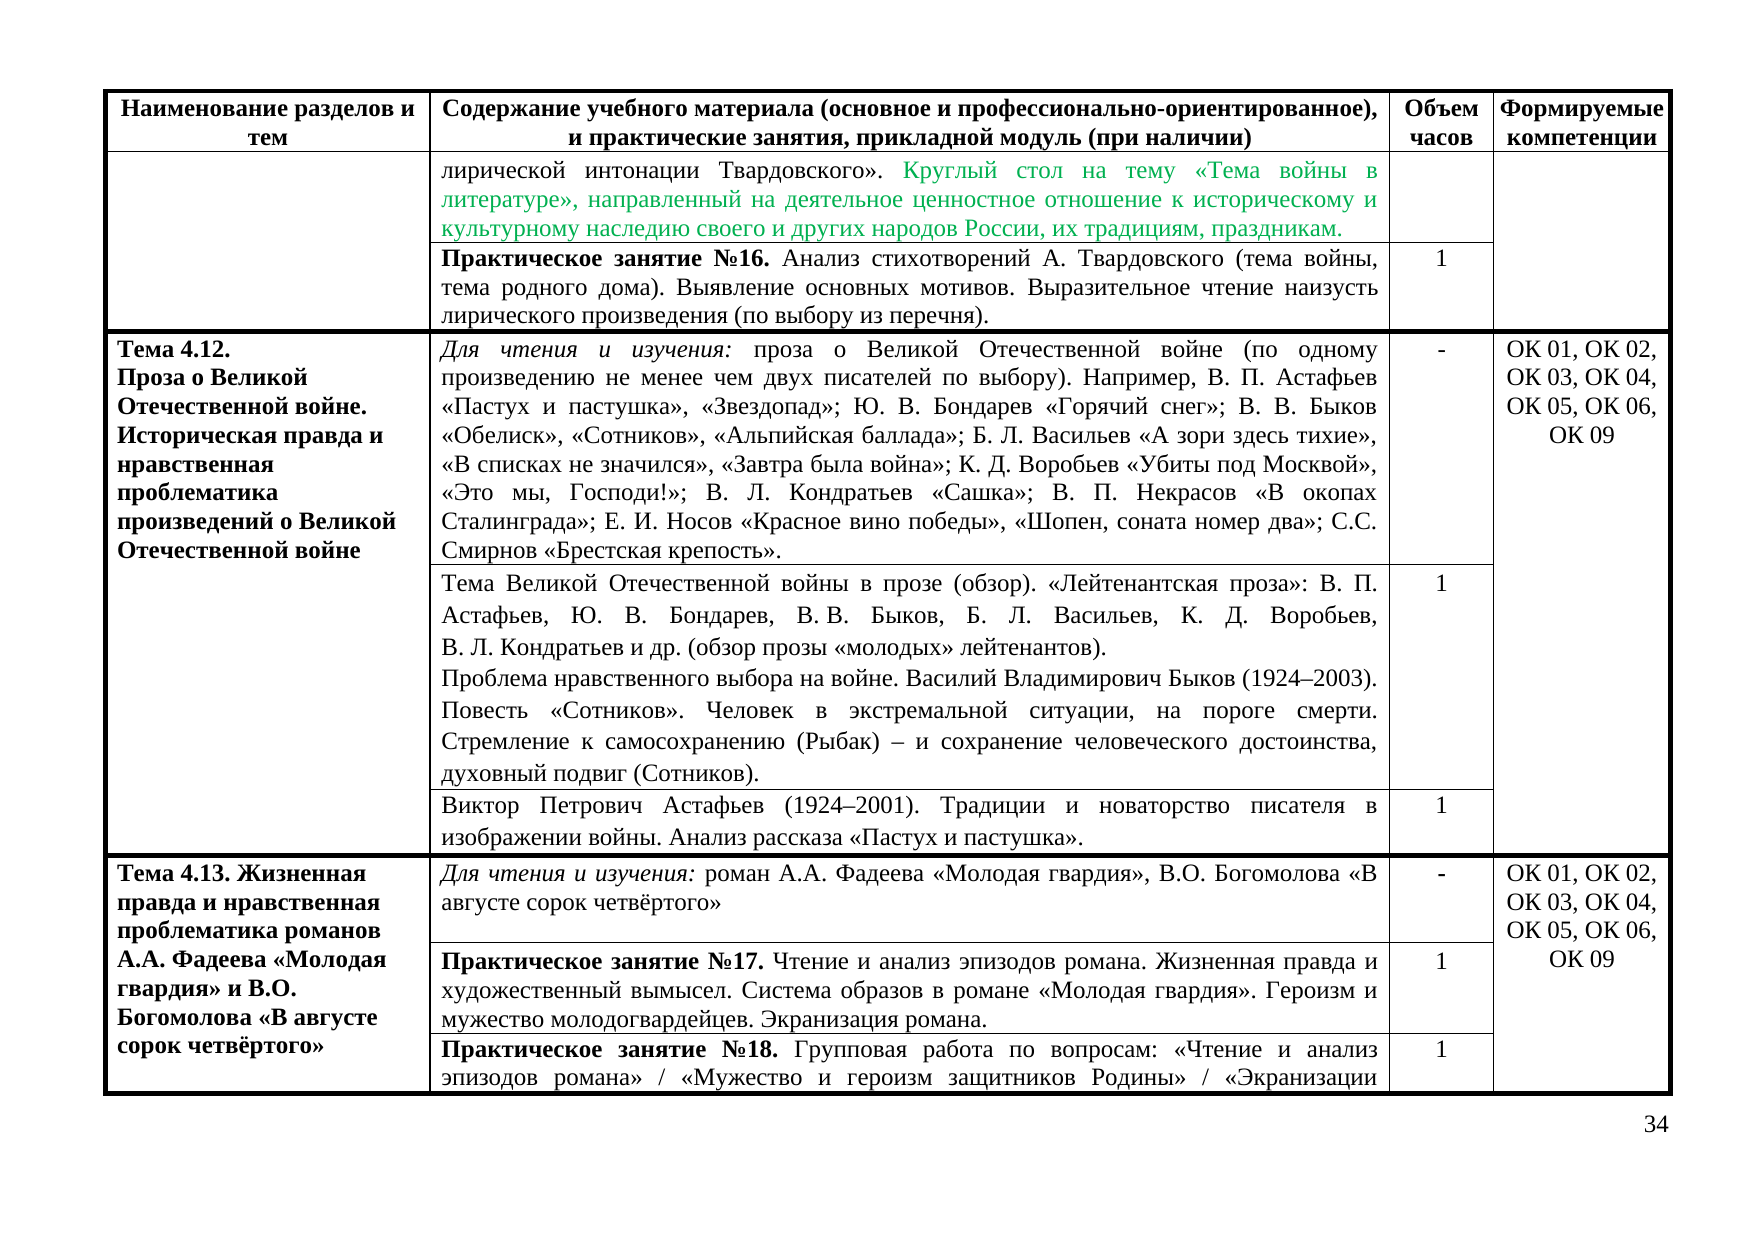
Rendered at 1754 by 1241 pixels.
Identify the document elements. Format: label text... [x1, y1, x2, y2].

table_cell Практическое занятие №16. Анализ стихотворений А. Твардовского (тема войны, тема родного дома). Выявление основных мотивов. Выразительное чтение наизусть лирического произведения (по выбору из перечня). [431, 243, 1389, 329]
table_header Формируемые компетенции [1494, 93, 1668, 151]
table_cell Для чтения и изучения: проза о Великой Отечественной войне (по одному произведению не менее чем двух писателей по выбору). Например, В. П. Астафьев «Пастух и пастушка», «Звездопад»; Ю. В. Бондарев «Горячий снег»; В. В. Быков «Обелиск», «Сотников», «Альпийская баллада»; Б. Л. Васильев «А зори здесь тихие», «В списках не значился», «Завтра была война»; К. Д. Воробьев «Убиты под Москвой», «Это мы, Господи!»; В. Л. Кондратьев «Сашка»; В. П. Некрасов «В окопах Сталинграда»; Е. И. Носов «Красное вино победы», «Шопен, соната номер два»; С.С. Смирнов «Брестская крепость». [431, 334, 1389, 564]
table_cell ОК 01, ОК 02, ОК 03, ОК 04, ОК 05, ОК 06, ОК 09 [1494, 334, 1668, 853]
table_cell Тема 4.13. Жизненная правда и нравственная проблематика романов А.А. Фадеева «Молодая гвардия» и В.О. Богомолова «В августе сорок четвёртого» [108, 858, 429, 1091]
table_cell ОК 01, ОК 02, ОК 03, ОК 04, ОК 05, ОК 06, ОК 09 [1494, 858, 1668, 1091]
table_cell 1 [1390, 1034, 1493, 1091]
table_header Содержание учебного материала (основное и профессионально-ориентированное), и практические занятия, прикладной модуль (при наличии) [431, 93, 1389, 151]
table_cell 1 [1390, 565, 1493, 789]
table_header Объем часов [1390, 93, 1493, 151]
table_header Наименование разделов и тем [108, 93, 429, 151]
table_cell - [1390, 334, 1493, 564]
table_cell 1 [1390, 152, 1493, 242]
table_cell 1 [1390, 243, 1493, 329]
table_cell 1 [1390, 943, 1493, 1033]
table_cell Тема Великой Отечественной войны в прозе (обзор). «Лейтенантская проза»: В. П. Астафьев, Ю. В. Бондарев, В. В. Быков, Б. Л. Васильев, К. Д. Воробьев, В. Л. Кондратьев и др. (обзор прозы «молодых» лейтенантов). Проблема нравственного выбора на войне. Василий Владимирович Быков (1924–2003). Повесть «Сотников». Человек в экстремальной ситуации, на пороге смерти. Стремление к самосохранению (Рыбак) – и сохранение человеческого достоинства, духовный подвиг (Сотников). [431, 565, 1389, 789]
table_cell 1 [1390, 790, 1493, 853]
table_cell Тема 4.12. Проза о Великой Отечественной войне. Историческая правда и нравственная проблематика произведений о Великой Отечественной войне [108, 334, 429, 853]
table_cell - [1390, 858, 1493, 942]
table_cell Для чтения и изучения: роман А.А. Фадеева «Молодая гвардия», В.О. Богомолова «В августе сорок четвёртого» [431, 858, 1389, 942]
table_cell Практическое занятие №17. Чтение и анализ эпизодов романа. Жизненная правда и художественный вымысел. Система образов в романе «Молодая гвардия». Героизм и мужество молодогвардейцев. Экранизация романа. [431, 943, 1389, 1033]
table_cell Виктор Петрович Астафьев (1924–2001). Традиции и новаторство писателя в изображении войны. Анализ рассказа «Пастух и пастушка». [431, 790, 1389, 853]
